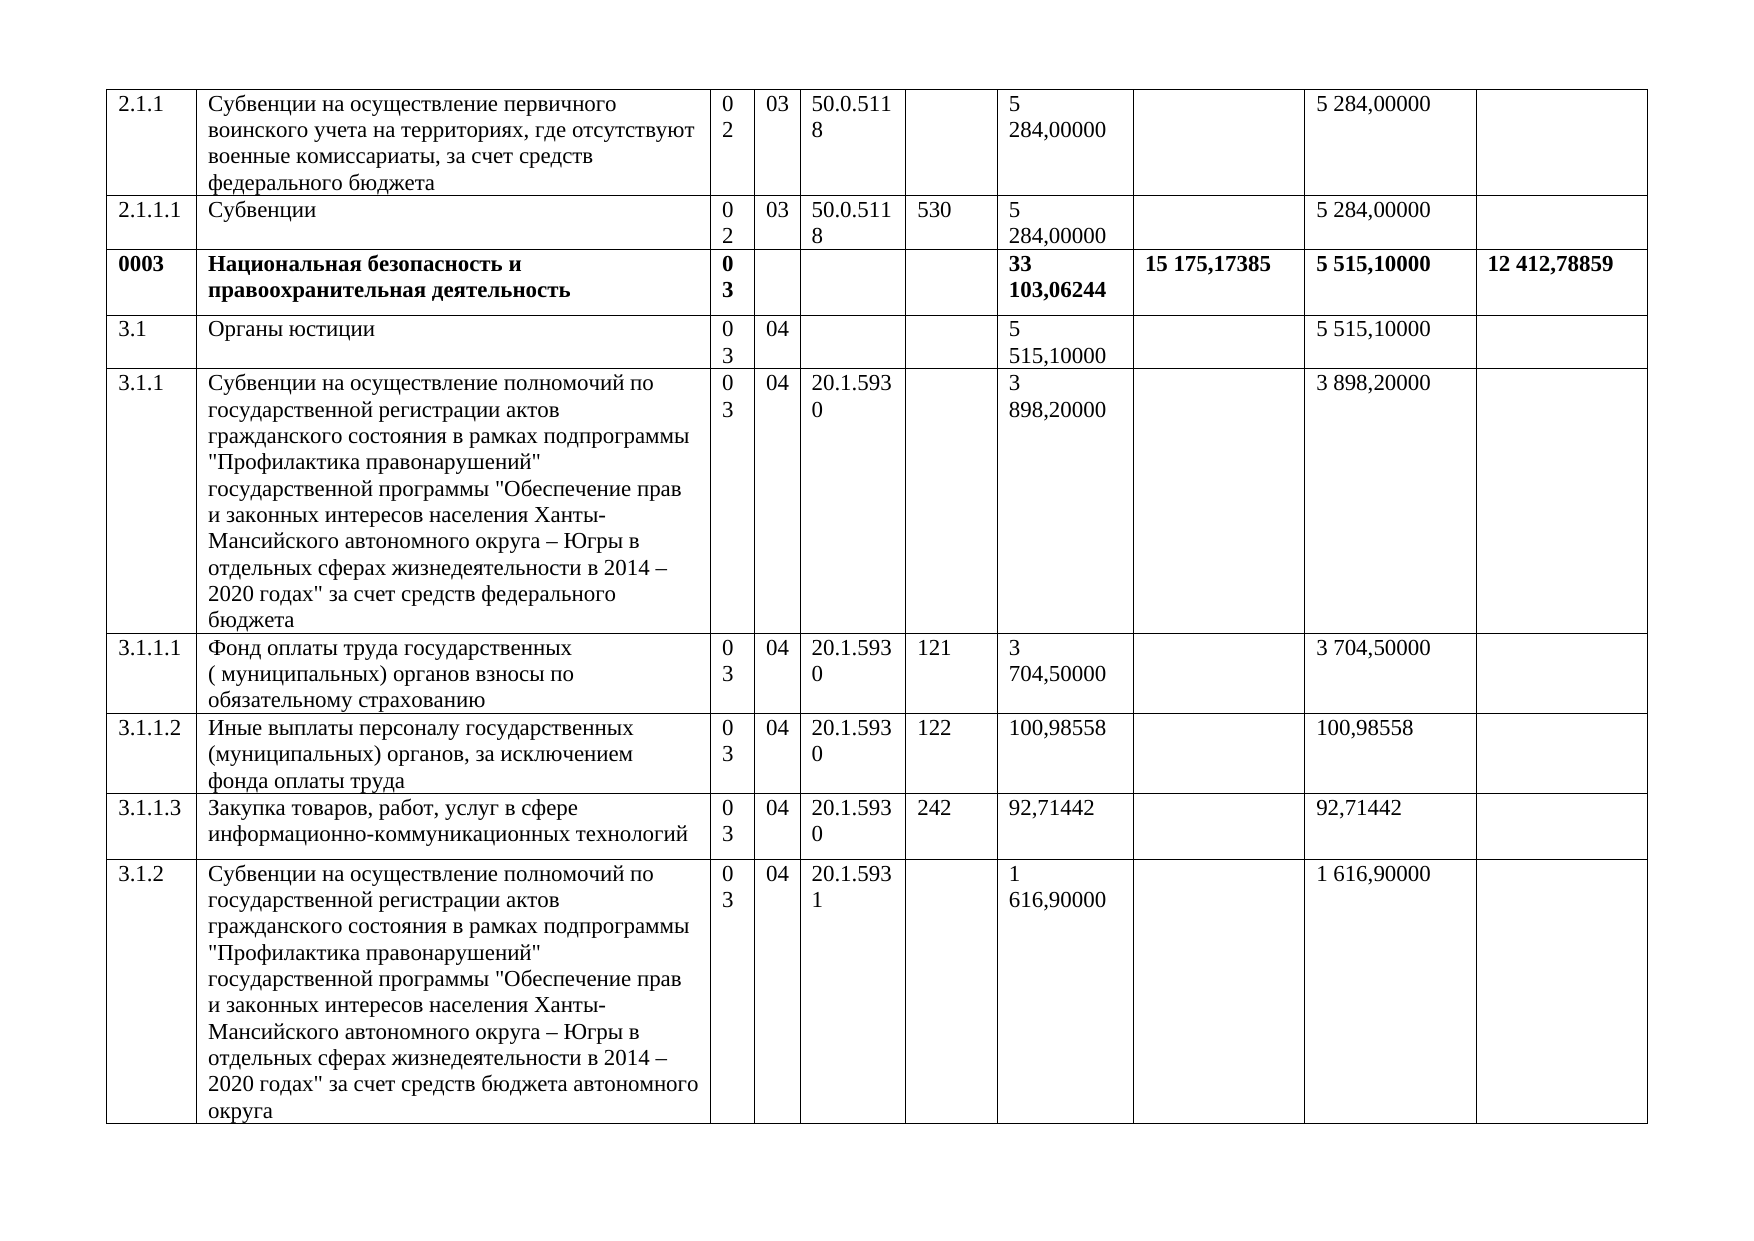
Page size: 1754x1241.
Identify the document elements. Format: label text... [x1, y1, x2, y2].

table_cell 04 [755, 794, 800, 859]
table_cell 100,98558 [1305, 714, 1476, 793]
table_cell [1134, 794, 1304, 859]
table_cell [906, 369, 997, 633]
table_cell 3.1.1.2 [107, 714, 196, 793]
table_cell 03 [711, 250, 754, 314]
table_cell [801, 316, 905, 368]
table_cell 3 704,50000 [998, 634, 1133, 713]
table_cell [1477, 714, 1647, 793]
table_cell 1 616,90000 [998, 860, 1133, 1123]
table_cell 02 [711, 90, 754, 195]
table_cell 03 [711, 794, 754, 859]
table_cell [1134, 90, 1304, 195]
table_cell [906, 90, 997, 195]
table_cell 242 [906, 794, 997, 859]
table_cell [1134, 196, 1304, 249]
table_cell 03 [711, 634, 754, 713]
table_cell 2.1.1.1 [107, 196, 196, 249]
table_cell Субвенции на осуществление полномочий по государственной регистрации актов гражданского состояния в рамках подпрограммы "Профилактика правонарушений" государственной программы "Обеспечение прав и законных интересов населения Ханты-Мансийского автономного округа – Югры в отдельных сферах жизнедеятельности в 2014 – 2020 годах" за счет средств бюджета автономного округа [197, 860, 710, 1123]
table_cell [1477, 634, 1647, 713]
table_cell 04 [755, 860, 800, 1123]
table_cell [1134, 860, 1304, 1123]
table_cell Закупка товаров, работ, услуг в сфере информационно-коммуникационных технологий [197, 794, 710, 859]
table_cell [906, 860, 997, 1123]
table_cell [1477, 90, 1647, 195]
table_cell 5 515,10000 [1305, 316, 1476, 368]
table_cell 03 [711, 714, 754, 793]
table_cell 3.1.1.1 [107, 634, 196, 713]
table_cell Иные выплаты персоналу государственных (муниципальных) органов, за исключением фонда оплаты труда [197, 714, 710, 793]
table_cell 5 284,00000 [1305, 196, 1476, 249]
table_cell 04 [755, 369, 800, 633]
table_cell 03 [711, 369, 754, 633]
table_cell 3.1.1.3 [107, 794, 196, 859]
table_cell Национальная безопасность и правоохранительная деятельность [197, 250, 710, 314]
table_cell 04 [755, 316, 800, 368]
table_cell [801, 250, 905, 314]
table_cell [1134, 369, 1304, 633]
table_cell [1134, 634, 1304, 713]
table_cell 3.1 [107, 316, 196, 368]
table_cell [1477, 316, 1647, 368]
table_cell 530 [906, 196, 997, 249]
table_cell [906, 250, 997, 314]
table_cell 04 [755, 714, 800, 793]
table_cell Фонд оплаты труда государственных ( муниципальных) органов взносы по обязательному страхованию [197, 634, 710, 713]
table_cell 5 284,00000 [1305, 90, 1476, 195]
table_cell 20.1.5930 [801, 369, 905, 633]
table_cell 04 [755, 634, 800, 713]
table_cell 5 284,00000 [998, 196, 1133, 249]
table_cell 100,98558 [998, 714, 1133, 793]
table_cell Субвенции на осуществление первичного воинского учета на территориях, где отсутствуют военные комиссариаты, за счет средств федерального бюджета [197, 90, 710, 195]
table_cell [906, 316, 997, 368]
table_cell 20.1.5930 [801, 634, 905, 713]
table_cell 0003 [107, 250, 196, 314]
table_cell [1477, 196, 1647, 249]
table_cell 3 898,20000 [1305, 369, 1476, 633]
table_cell 50.0.5118 [801, 90, 905, 195]
table_cell 50.0.5118 [801, 196, 905, 249]
table_cell [1477, 369, 1647, 633]
table_cell 20.1.5930 [801, 794, 905, 859]
table_cell 5 515,10000 [1305, 250, 1476, 314]
table_cell 33 103,06244 [998, 250, 1133, 314]
table_cell [755, 250, 800, 314]
table_cell Субвенции на осуществление полномочий по государственной регистрации актов гражданского состояния в рамках подпрограммы "Профилактика правонарушений" государственной программы "Обеспечение прав и законных интересов населения Ханты-Мансийского автономного округа – Югры в отдельных сферах жизнедеятельности в 2014 – 2020 годах" за счет средств федерального бюджета [197, 369, 710, 633]
table_cell 03 [711, 860, 754, 1123]
table_cell 92,71442 [1305, 794, 1476, 859]
table_cell 1 616,90000 [1305, 860, 1476, 1123]
table_cell 02 [711, 196, 754, 249]
table_cell [1134, 316, 1304, 368]
table_cell 3 704,50000 [1305, 634, 1476, 713]
table_cell 121 [906, 634, 997, 713]
table_cell 15 175,17385 [1134, 250, 1304, 314]
table_cell 12 412,78859 [1477, 250, 1647, 314]
table_cell [1477, 794, 1647, 859]
table_cell 3.1.2 [107, 860, 196, 1123]
table_cell [1477, 860, 1647, 1123]
table_cell 20.1.5930 [801, 714, 905, 793]
table_cell 92,71442 [998, 794, 1133, 859]
table_cell Субвенции [197, 196, 710, 249]
table_cell 20.1.5931 [801, 860, 905, 1123]
table_cell 5 515,10000 [998, 316, 1133, 368]
table_cell 03 [755, 196, 800, 249]
table_cell 03 [755, 90, 800, 195]
table_cell 03 [711, 316, 754, 368]
table_cell Органы юстиции [197, 316, 710, 368]
table_cell 2.1.1 [107, 90, 196, 195]
table_cell [1134, 714, 1304, 793]
table_cell 122 [906, 714, 997, 793]
table_cell 3.1.1 [107, 369, 196, 633]
table_cell 5 284,00000 [998, 90, 1133, 195]
table_cell 3 898,20000 [998, 369, 1133, 633]
